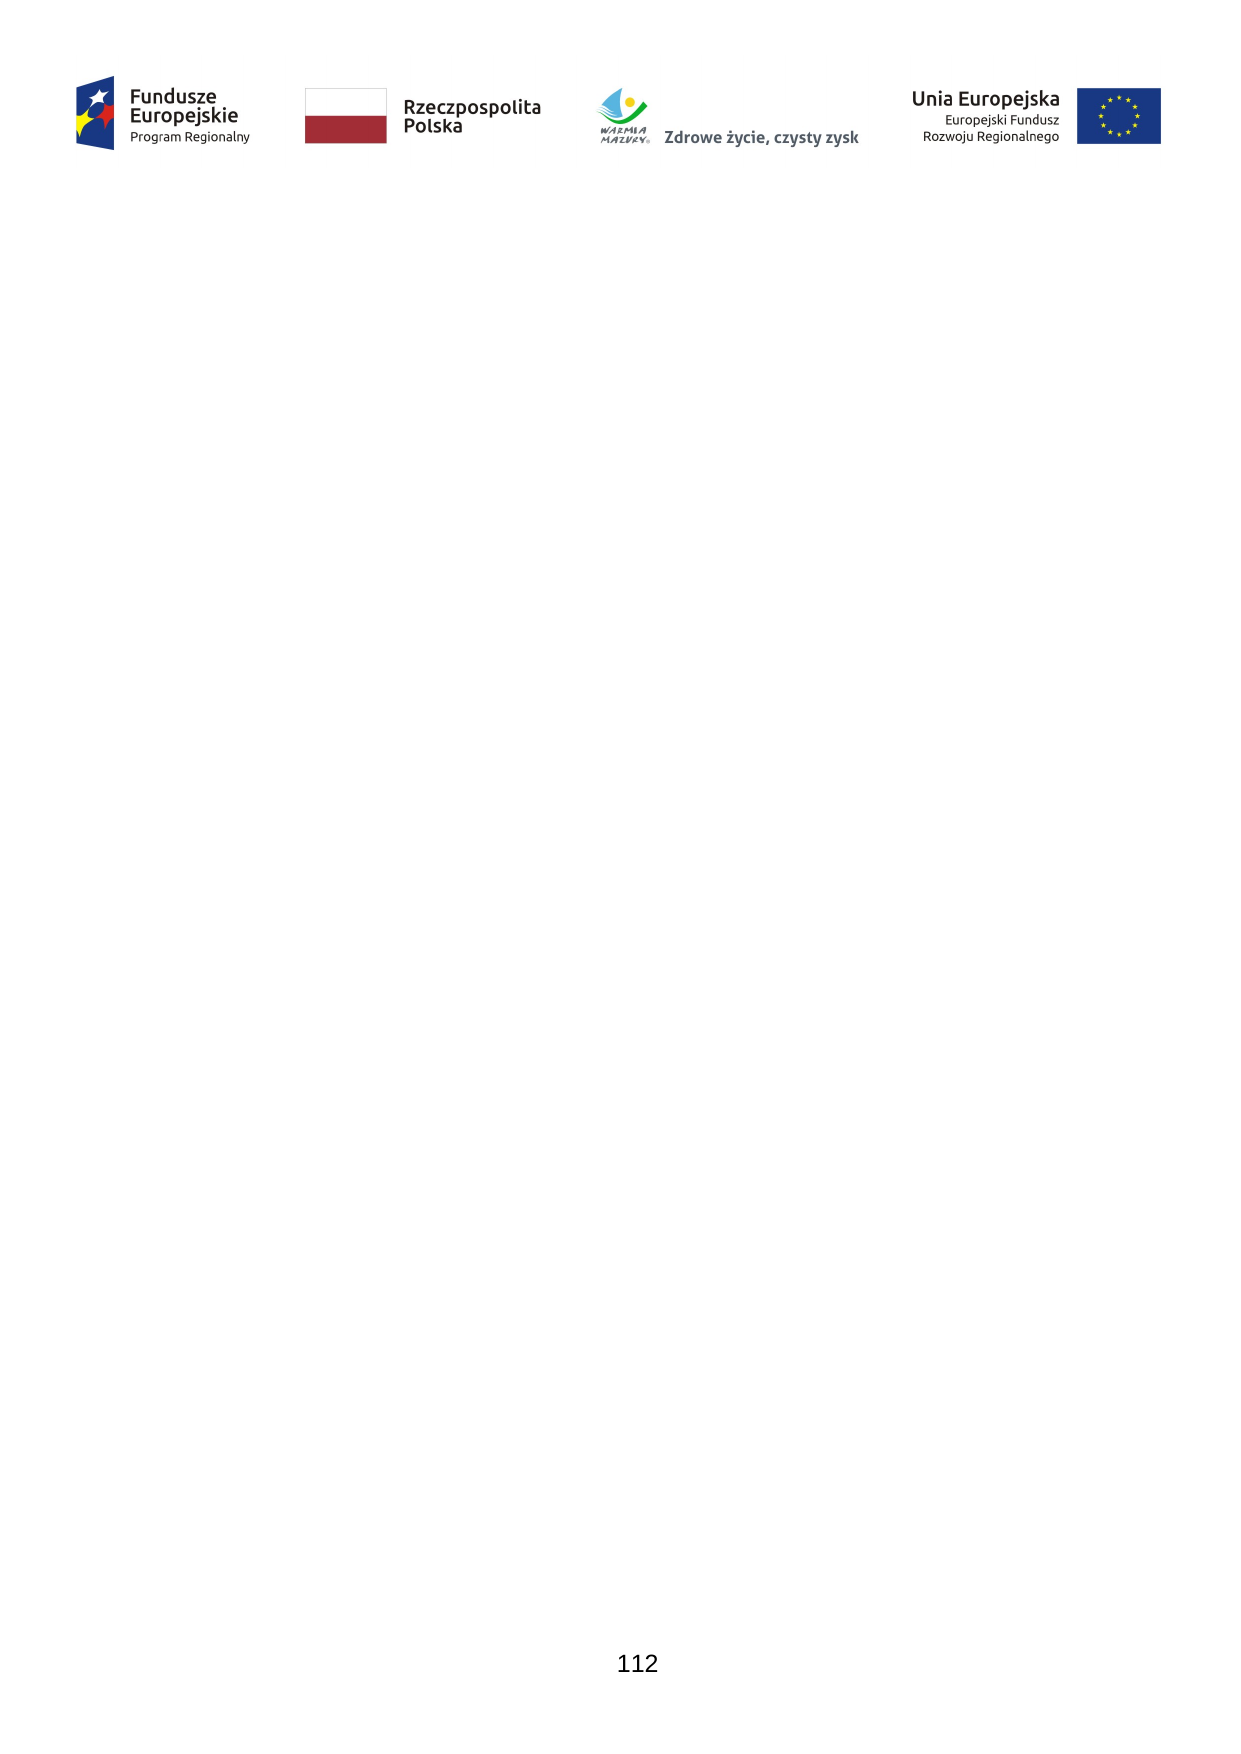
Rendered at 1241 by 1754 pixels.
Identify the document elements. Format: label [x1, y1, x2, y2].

picture [35, 55, 1198, 168]
